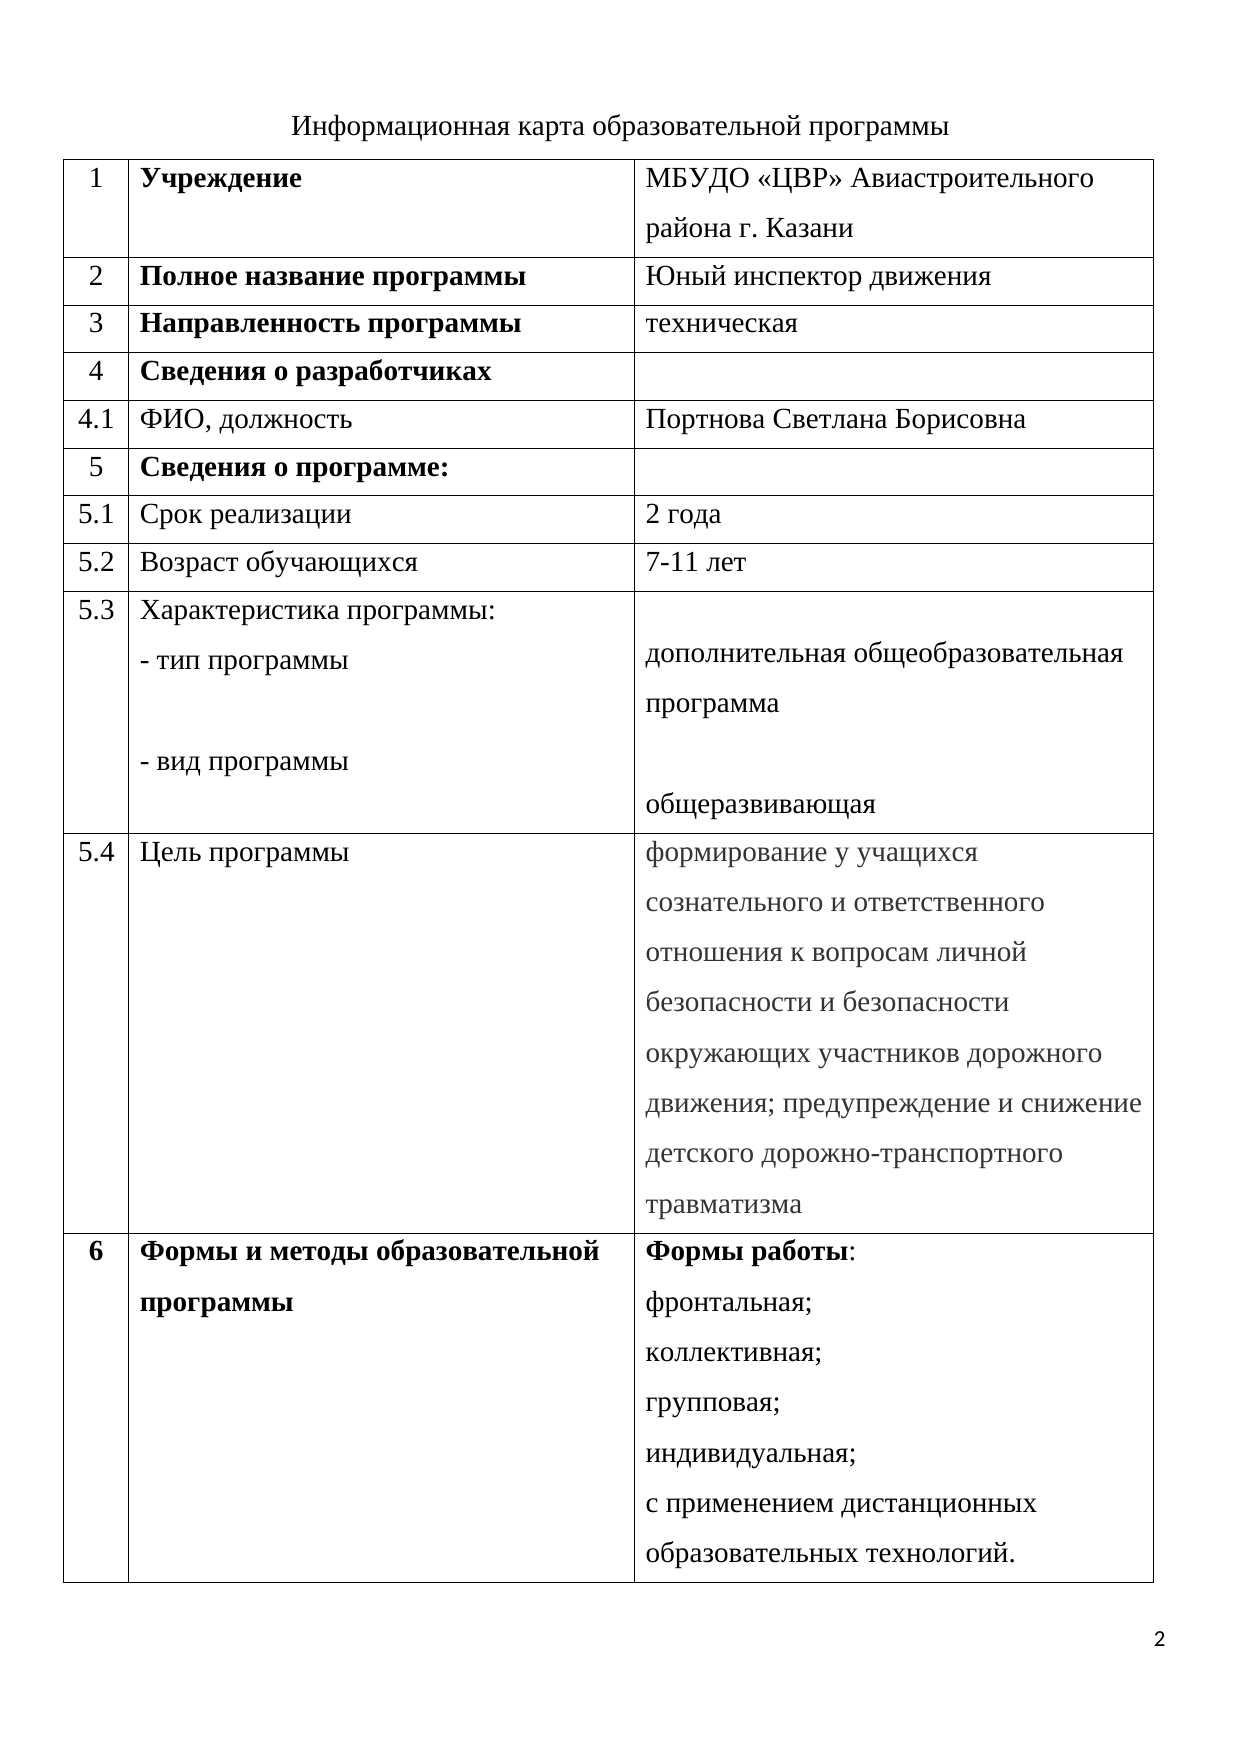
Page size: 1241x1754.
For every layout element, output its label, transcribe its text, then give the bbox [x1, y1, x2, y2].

table_cell 2 [64, 258, 128, 304]
table_cell 4.1 [64, 401, 128, 448]
table_cell 5 [64, 449, 128, 495]
table_cell Возраст обучающихся [129, 544, 634, 591]
table_header 1 [64, 160, 128, 257]
table_cell 5.2 [64, 544, 128, 591]
table_cell Срок реализации [129, 496, 634, 543]
table_cell 5.4 [64, 834, 128, 1232]
table_cell Юный инспектор движения [635, 258, 1153, 304]
table_cell ФИО, должность [129, 401, 634, 448]
table_cell Характеристика программы: - тип программы - вид программы [129, 592, 634, 833]
table_cell [635, 353, 1153, 400]
table_cell техническая [635, 306, 1153, 352]
table_cell Портнова Светлана Борисовна [635, 401, 1153, 448]
text Информационная карта образовательной программы [75, 108, 1165, 142]
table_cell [635, 1234, 1153, 1582]
table_cell Направленность программы [129, 306, 634, 352]
table_header Учреждение [129, 160, 634, 257]
table_cell 2 года [635, 496, 1153, 543]
table_cell 7-11 лет [635, 544, 1153, 591]
table_cell Сведения о программе: [129, 449, 634, 495]
table_cell Цель программы [129, 834, 634, 1232]
table_cell формирование у учащихся сознательного и ответственного отношения к вопросам личной безопасности и безопасности окружающих участников дорожного движения; предупреждение и снижение детского дорожно-транспортного травматизма [635, 834, 1153, 1232]
table_cell [635, 449, 1153, 495]
table_cell Сведения о разработчиках [129, 353, 634, 400]
table_cell Полное название программы [129, 258, 634, 304]
table_cell 5.1 [64, 496, 128, 543]
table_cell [129, 1234, 634, 1582]
table_cell 5.3 [64, 592, 128, 833]
table_cell 4 [64, 353, 128, 400]
table_cell 3 [64, 306, 128, 352]
table_cell 6 [64, 1234, 128, 1582]
table_cell дополнительная общеобразовательная программа общеразвивающая [635, 592, 1153, 833]
table_header МБУДО «ЦВР» Авиастроительного района г. Казани [635, 160, 1153, 257]
